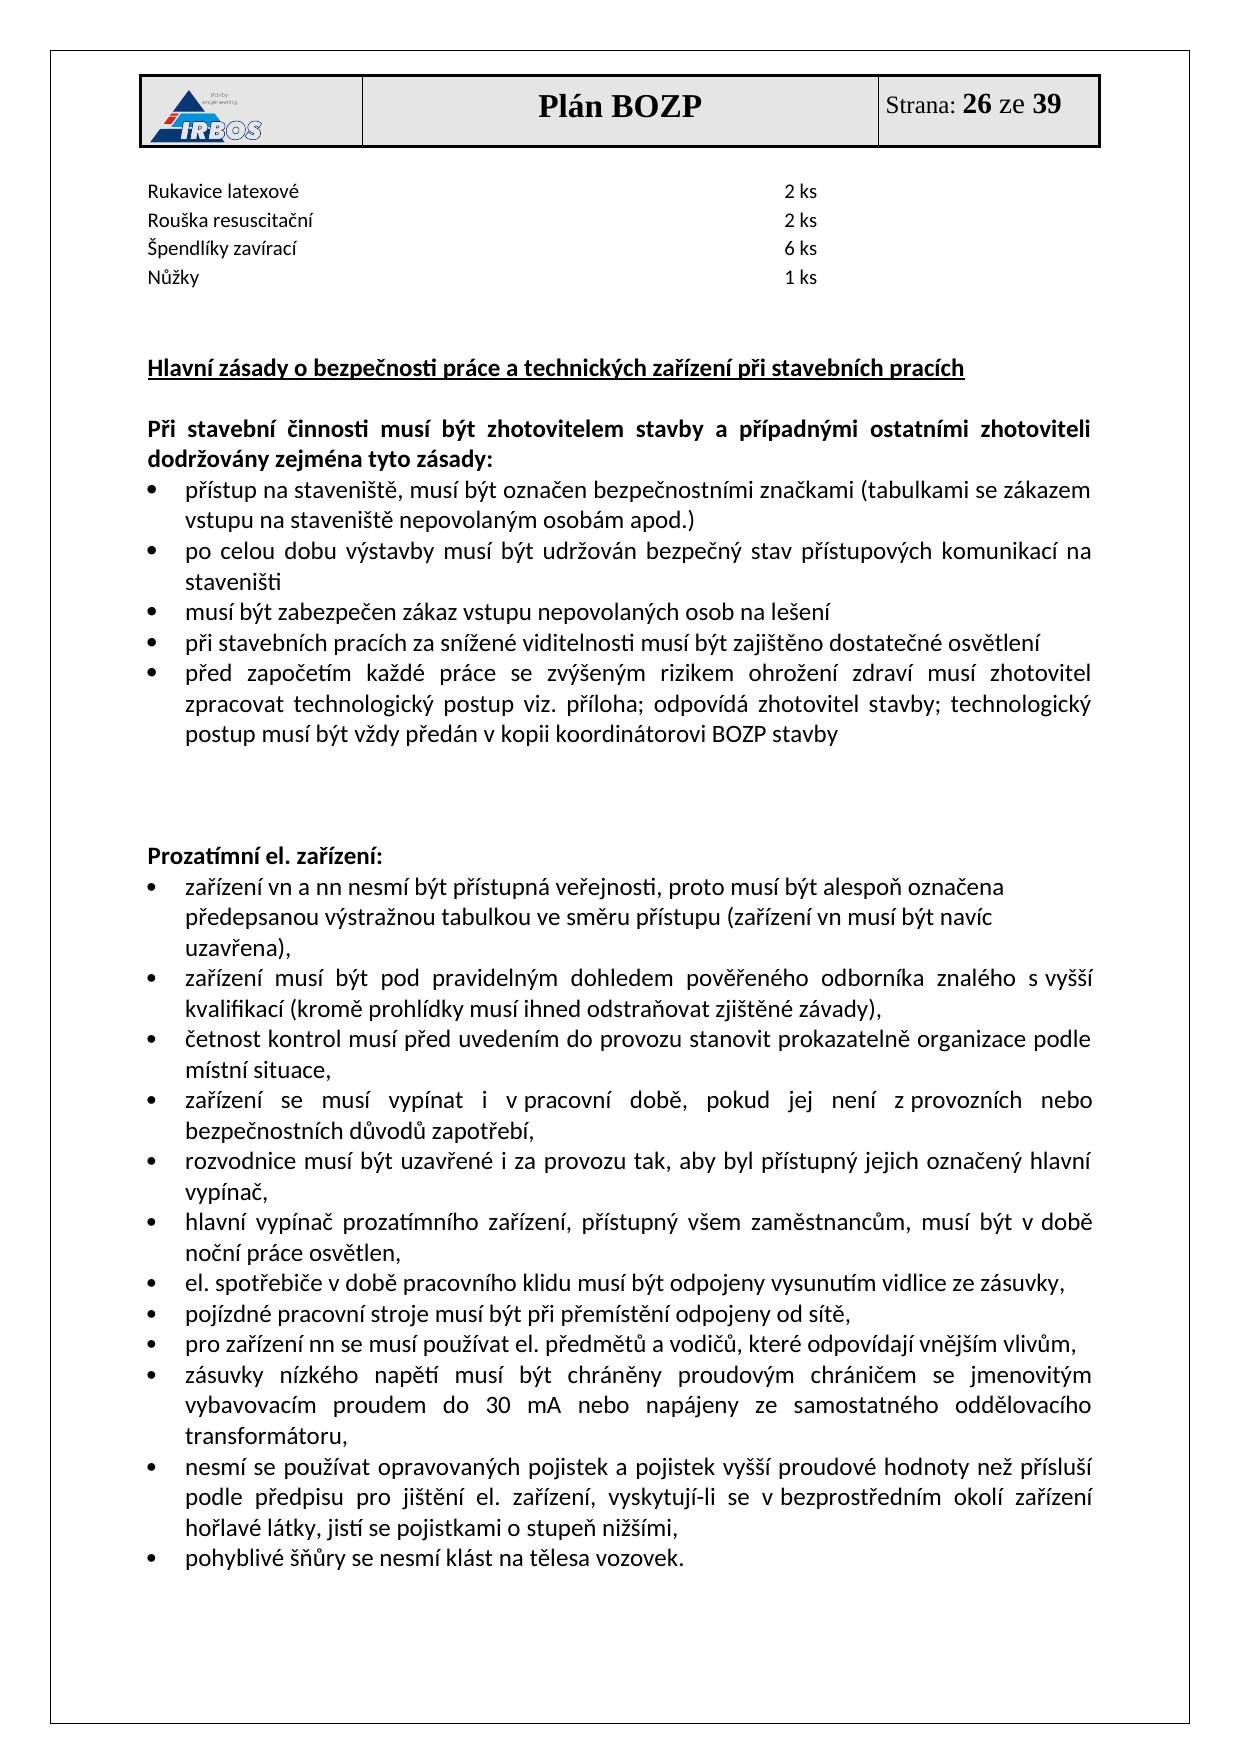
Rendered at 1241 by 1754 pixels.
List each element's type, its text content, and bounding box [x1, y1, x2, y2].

text Prozatímní el. zařízení: [147, 840, 1093, 871]
list pohyblivé šňůry se nesmí klást na tělesa vozovek. [147, 1542, 1093, 1573]
text Při stavební činnosti musí být zhotovitelem stavby a případnými ostatními zhotoviteli dodržovány zejména tyto zásady: [147, 413, 1093, 474]
list zařízení se musí vypínat i v pracovní době, pokud jej není z provozních nebo bezpečnostních důvodů zapotřebí, [147, 1084, 1093, 1146]
list pro zařízení nn se musí používat el. předmětů a vodičů, které odpovídají vnějším vlivům, [147, 1329, 1093, 1359]
text Hlavní zásady o bezpečnosti práce a technických zařízení při stavebních pracích [147, 352, 1093, 382]
list při stavebních pracích za snížené viditelnosti musí být zajištěno dostatečné osvětlení [147, 627, 1093, 657]
list rozvodnice musí být uzavřené i za provozu tak, aby byl přístupný jejich označený hlavní vypínač, [147, 1146, 1093, 1207]
list četnost kontrol musí před uvedením do provozu stanovit prokazatelně organizace podle místní situace, [147, 1023, 1093, 1084]
picture [148, 86, 263, 145]
list hlavní vypínač prozatímního zařízení, přístupný všem zaměstnancům, musí být v době noční práce osvětlen, [147, 1207, 1093, 1268]
list po celou dobu výstavby musí být udržován bezpečný stav přístupových komunikací na staveništi [147, 535, 1093, 596]
table_cell 2 ks [619, 177, 982, 205]
table_cell 2 ks [619, 205, 982, 234]
table_cell 1 ks [619, 263, 982, 291]
table_cell Rukavice latexové [146, 177, 619, 205]
list zásuvky nízkého napětí musí být chráněny proudovým chráničem se jmenovitým vybavovacím proudem do 30 mA nebo napájeny ze samostatného oddělovacího transformátoru, [147, 1359, 1093, 1451]
list zařízení musí být pod pravidelným dohledem pověřeného odborníka znalého s vyšší kvalifikací (kromě prohlídky musí ihned odstraňovat zjištěné závady), [147, 962, 1093, 1023]
list pojízdné pracovní stroje musí být při přemístění odpojeny od sítě, [147, 1298, 1093, 1329]
list před započetím každé práce se zvýšeným rizikem ohrožení zdraví musí zhotovitel zpracovat technologický postup viz. příloha; odpovídá zhotovitel stavby; technologický postup musí být vždy předán v kopii koordinátorovi BOZP stavby [147, 657, 1093, 749]
list zařízení vn a nn nesmí být přístupná veřejnosti, proto musí být alespoň označena předepsanou výstražnou tabulkou ve směru přístupu (zařízení vn musí být navíc uzavřena), [147, 871, 1093, 962]
table_cell 6 ks [619, 234, 982, 262]
list musí být zabezpečen zákaz vstupu nepovolaných osob na lešení [147, 596, 1093, 627]
list přístup na staveniště, musí být označen bezpečnostními značkami (tabulkami se zákazem vstupu na staveniště nepovolaným osobám apod.) [147, 474, 1093, 535]
list el. spotřebiče v době pracovního klidu musí být odpojeny vysunutím vidlice ze zásuvky, [147, 1268, 1093, 1298]
list nesmí se používat opravovaných pojistek a pojistek vyšší proudové hodnoty než přísluší podle předpisu pro jištění el. zařízení, vyskytují-li se v bezprostředním okolí zařízení hořlavé látky, jistí se pojistkami o stupeň nižšími, [147, 1451, 1093, 1542]
table_cell Rouška resuscitační [146, 205, 619, 234]
table_cell Špendlíky zavírací [146, 234, 619, 262]
table_cell Nůžky [146, 263, 619, 291]
